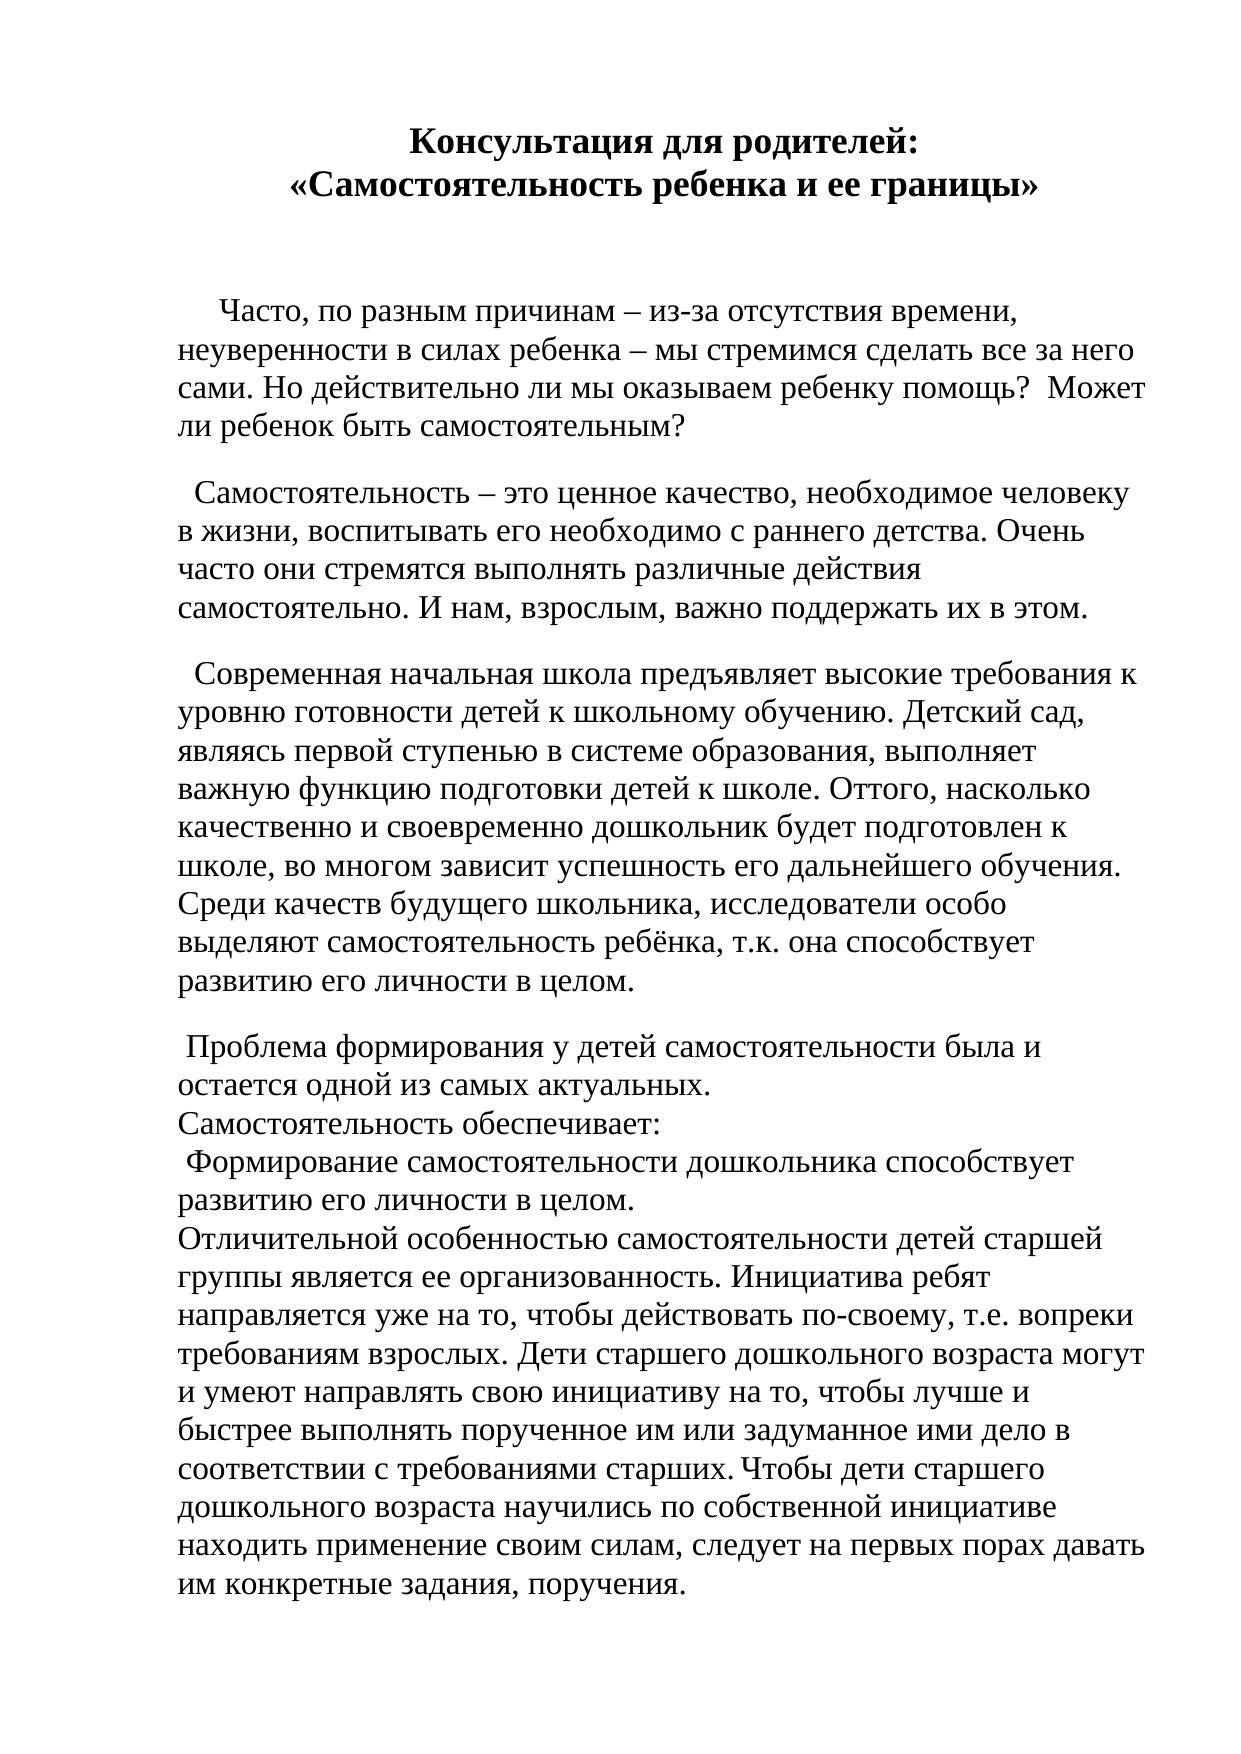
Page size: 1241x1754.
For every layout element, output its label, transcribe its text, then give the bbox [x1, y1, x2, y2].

text Современная начальная школа предъявляет высокие требования к уровню готовности детей к школьному обучению. Детский сад, являясь первой ступенью в системе образования, выполняет важную функцию подготовки детей к школе. Оттого, насколько качественно и своевременно дошкольник будет подготовлен к школе, во многом зависит успешность его дальнейшего обучения. Среди качеств будущего школьника, исследователи особо выделяют самостоятельность ребёнка, т.к. она способствует развитию его личности в целом. [177, 653, 1152, 998]
text Формирование самостоятельности дошкольника способствует развитию его личности в целом. [177, 1141, 1152, 1218]
text Часто, по разным причинам – из-за отсутствия времени, неуверенности в силах ребенка – мы стремимся сделать все за него сами. Но действительно ли мы оказываем ребенку помощь? Может ли ребенок быть самостоятельным? [177, 291, 1152, 444]
text «Самостоятельность ребенка и ее границы» [177, 161, 1152, 204]
text Самостоятельность обеспечивает: [177, 1103, 1152, 1141]
text Консультация для родителей: [177, 118, 1152, 161]
text Проблема формирования у детей самостоятельности была и остается одной из самых актуальных. [177, 1026, 1152, 1103]
text Отличительной особенностью самостоятельности детей старшей группы является ее организованность. Инициатива ребят направляется уже на то, чтобы действовать по-своему, т.е. вопреки требованиям взрослых. Дети старшего дошкольного возраста могут и умеют направлять свою инициативу на то, чтобы лучше и быстрее выполнять порученное им или задуманное ими дело в соответствии с требованиями старших. Чтобы дети старшего дошкольного возраста научились по собственной инициативе находить применение своим силам, следует на первых порах давать им конкретные задания, поручения. [177, 1218, 1152, 1601]
text Самостоятельность – это ценное качество, необходимое человеку в жизни, воспитывать его необходимо с раннего детства. Очень часто они стремятся выполнять различные действия самостоятельно. И нам, взрослым, важно поддержать их в этом. [177, 472, 1152, 625]
